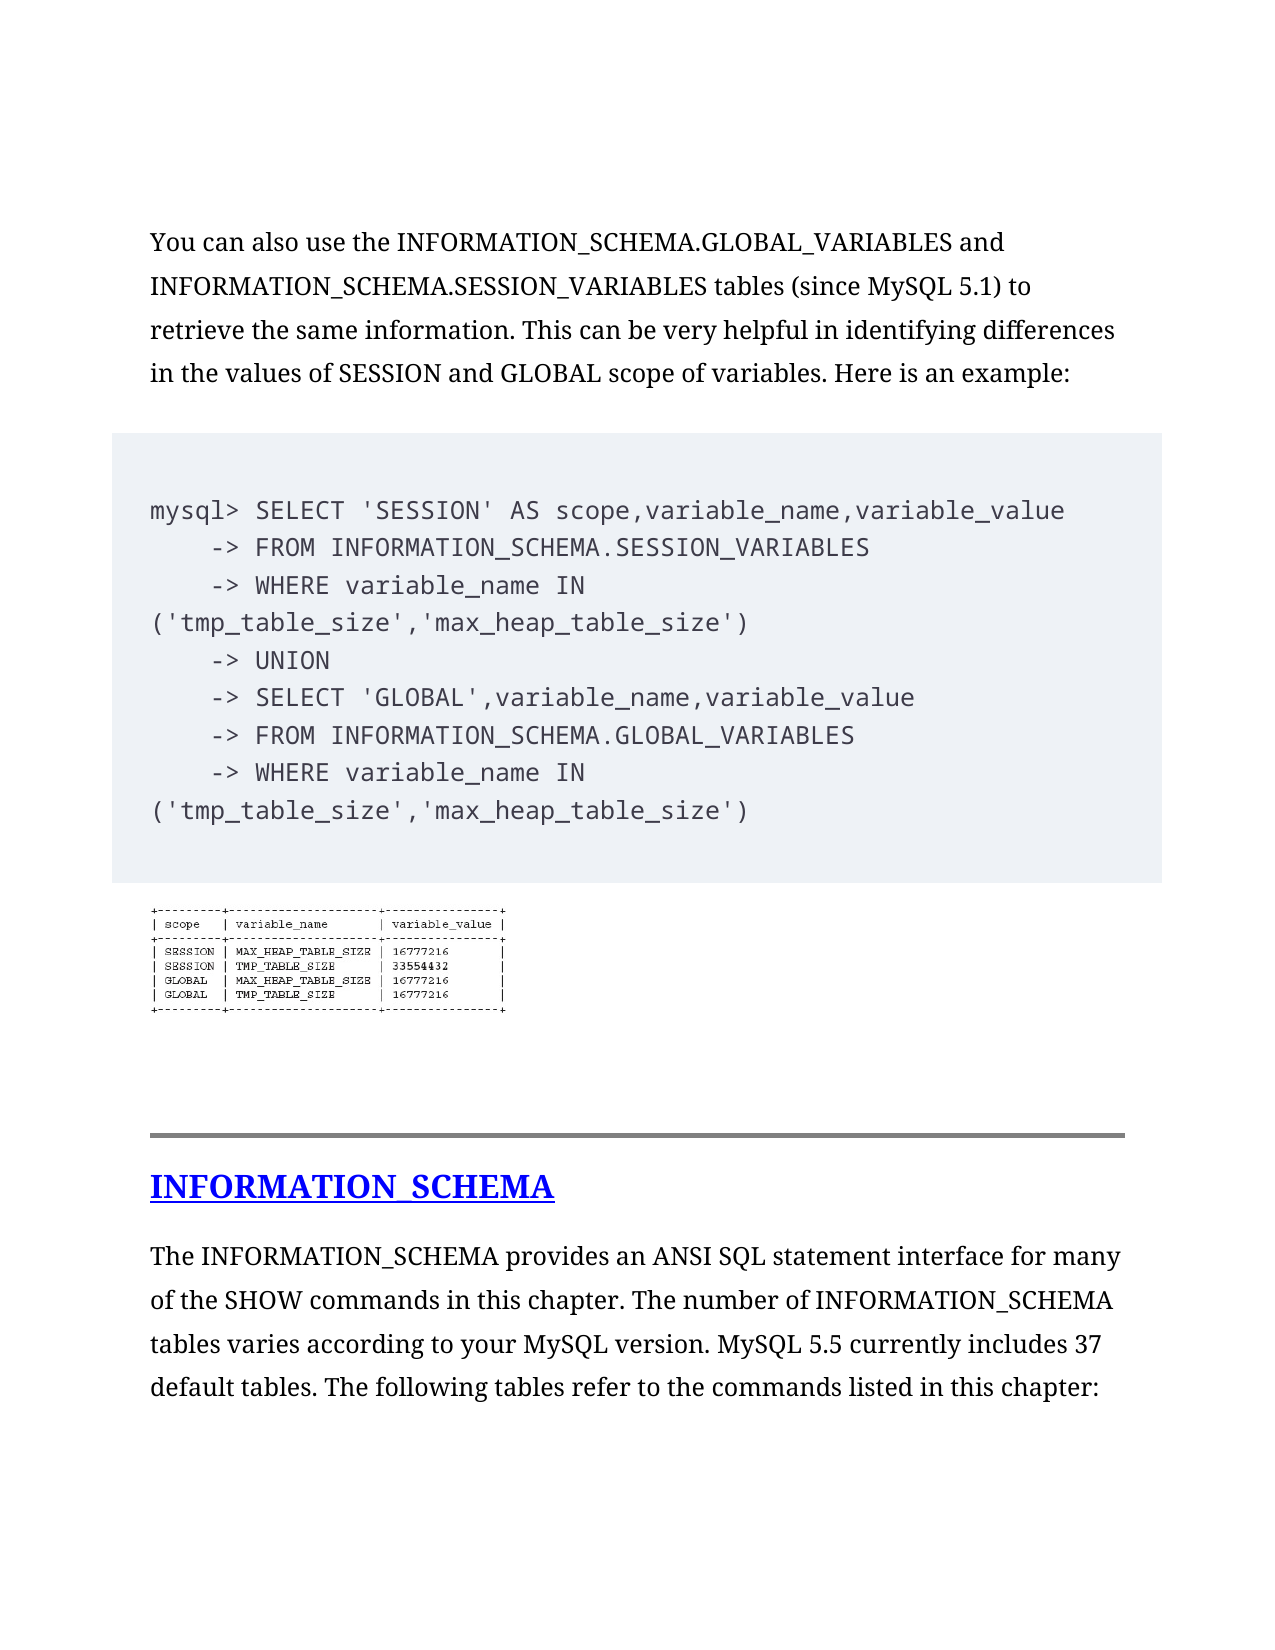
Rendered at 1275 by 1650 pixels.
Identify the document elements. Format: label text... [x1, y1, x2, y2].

subtitle INFORMATION_SCHEMA [150, 1159, 1125, 1208]
text The INFORMATION_SCHEMA provides an ANSI SQL statement interface for many of the SHOW commands in this chapter. The number of INFORMATION_SCHEMA tables varies according to your MySQL version. MySQL 5.5 currently includes 37 default tables. The following tables refer to the commands listed in this chapter: [150, 1229, 1125, 1404]
text mysql> SELECT 'SESSION' AS scope,variable_name,variable_value -> FROM INFORMATION_SCHEMA.SESSION_VARIABLES -> WHERE variable_name IN ('tmp_table_size','max_heap_table_size') -> UNION -> SELECT 'GLOBAL',variable_name,variable_value -> FROM INFORMATION_SCHEMA.GLOBAL_VARIABLES -> WHERE variable_name IN ('tmp_table_size','max_heap_table_size') [112, 433, 1162, 883]
text You can also use the INFORMATION_SCHEMA.GLOBAL_VARIABLES and INFORMATION_SCHEMA.SESSION_VARIABLES tables (since MySQL 5.1) to retrieve the same information. This can be very helpful in identifying differences in the values of SESSION and GLOBAL scope of variables. Here is an example: [150, 215, 1125, 390]
picture [150, 904, 509, 1013]
